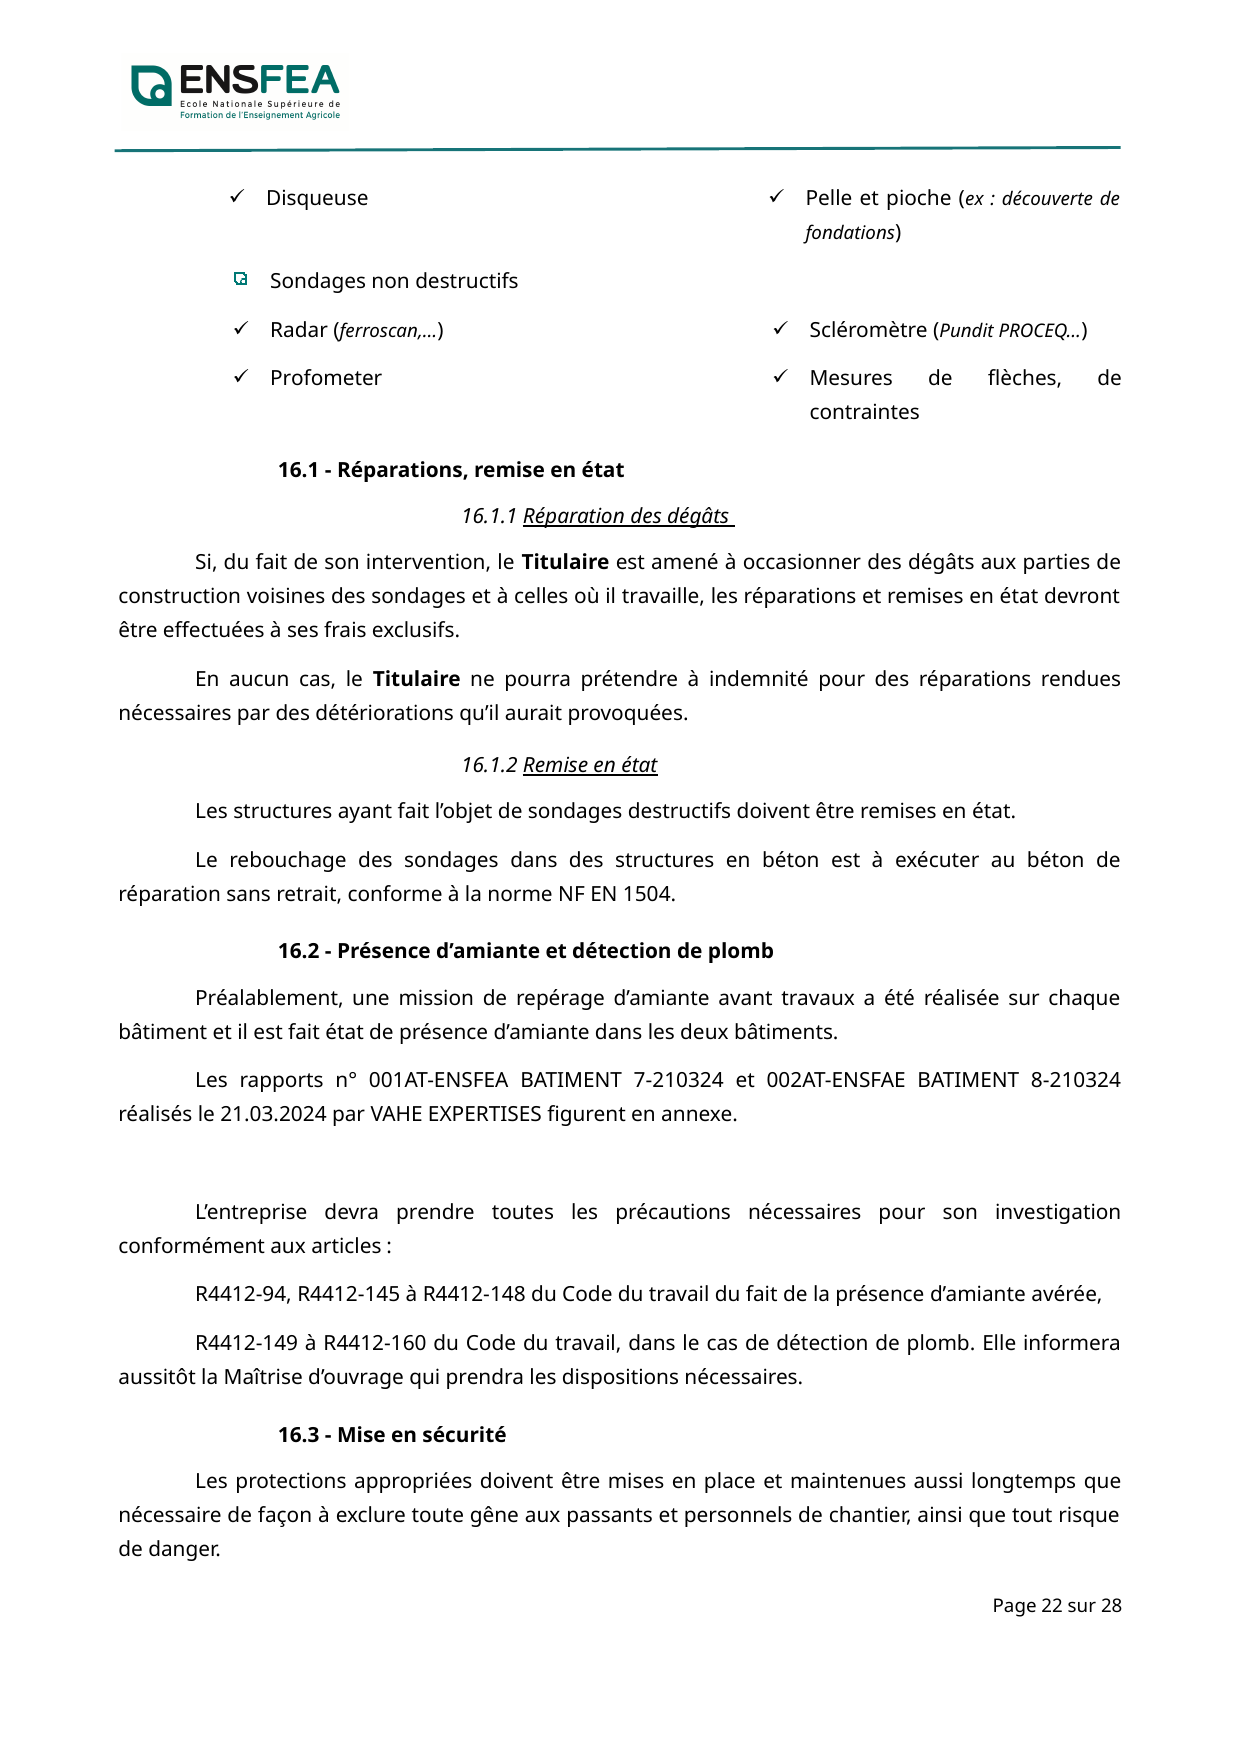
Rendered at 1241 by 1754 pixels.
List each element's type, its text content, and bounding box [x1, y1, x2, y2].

text Le rebouchage des sondages dans des structures en béton est à exécuter au béton de réparation sans retrait, conforme à la norme NF EN 1504. [118, 845, 1122, 907]
list Radar (ferroscan,…) [232, 315, 583, 343]
text Les structures ayant fait l’objet de sondages destructifs doivent être remises en état. [118, 796, 1122, 824]
text En aucun cas, le Titulaire ne pourra prétendre à indemnité pour des réparations rendues nécessaires par des détériorations qu’il aurait provoquées. [118, 664, 1122, 727]
text Si, du fait de son intervention, le Titulaire est amené à occasionner des dégâts aux parties de construction voisines des sondages et à celles où il travaille, les réparations et remises en état devront être effectuées à ses frais exclusifs. [118, 547, 1122, 644]
list Mesures de flèches, de contraintes [772, 363, 1122, 426]
picture [233, 271, 251, 289]
text R4412-94, R4412-145 à R4412-148 du Code du travail du fait de la présence d’amiante avérée, [118, 1279, 1122, 1308]
list Profometer [232, 363, 583, 392]
list Scléromètre (Pundit PROCEQ…) [772, 315, 1122, 343]
list Pelle et pioche (ex : découverte de fondations) [768, 183, 1122, 246]
list Disqueuse [228, 183, 583, 212]
text Les protections appropriées doivent être mises en place et maintenues aussi longtemps que nécessaire de façon à exclure toute gêne aux passants et personnels de chantier, ainsi que tout risque de danger. [118, 1466, 1122, 1563]
subtitle Réparation des dégâts [384, 501, 1122, 530]
text Les rapports n° 001AT-ENSFEA BATIMENT 7-210324 et 002AT-ENSFAE BATIMENT 8-210324 réalisés le 21.03.2024 par VAHE EXPERTISES figurent en annexe. [118, 1065, 1122, 1128]
list Sondages non destructifs [232, 266, 1122, 294]
subtitle Réparations, remise en état [201, 455, 1122, 483]
text R4412-149 à R4412-160 du Code du travail, dans le cas de détection de plomb. Elle informera aussitôt la Maîtrise d’ouvrage qui prendra les dispositions nécessaires. [118, 1328, 1122, 1391]
subtitle Présence d’amiante et détection de plomb [201, 937, 1122, 965]
subtitle Remise en état [384, 750, 1122, 778]
subtitle Mise en sécurité [201, 1420, 1122, 1448]
picture [121, 53, 350, 131]
text Préalablement, une mission de repérage d’amiante avant travaux a été réalisée sur chaque bâtiment et il est fait état de présence d’amiante dans les deux bâtiments. [118, 983, 1122, 1045]
text L’entreprise devra prendre toutes les précautions nécessaires pour son investigation conformément aux articles : [118, 1197, 1122, 1259]
